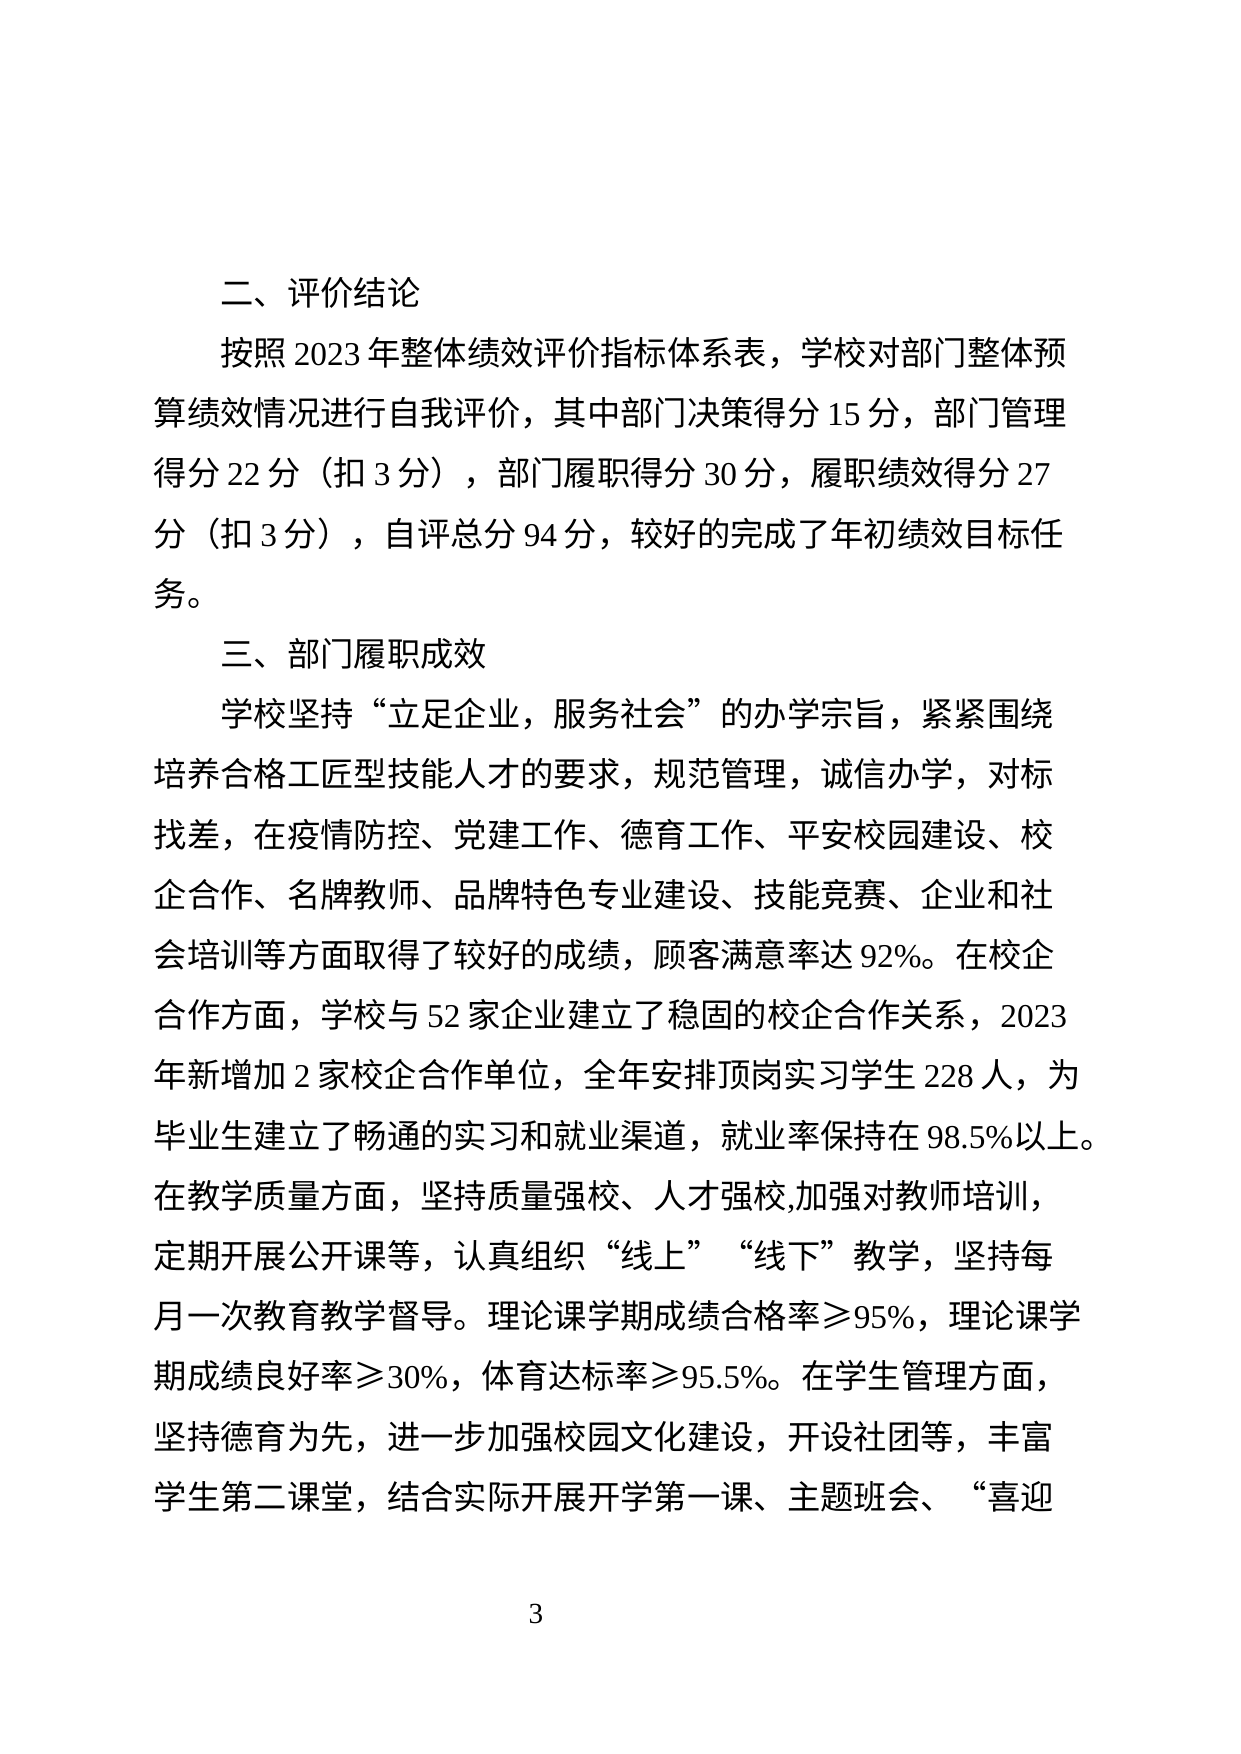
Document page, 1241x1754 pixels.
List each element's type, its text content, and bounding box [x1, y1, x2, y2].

text 三、部门履职成效 [153, 628, 1087, 676]
text 按照2023年整体绩效评价指标体系表，学校对部门整体预算绩效情况进行自我评价，其中部门决策得分15分，部门管理得分22分（扣3分），部门履职得分30分，履职绩效得分27分（扣3分），自评总分94分，较好的完成了年初绩效目标任务。 [153, 327, 1087, 616]
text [153, 688, 1087, 1519]
text 二、评价结论 [153, 266, 1087, 315]
